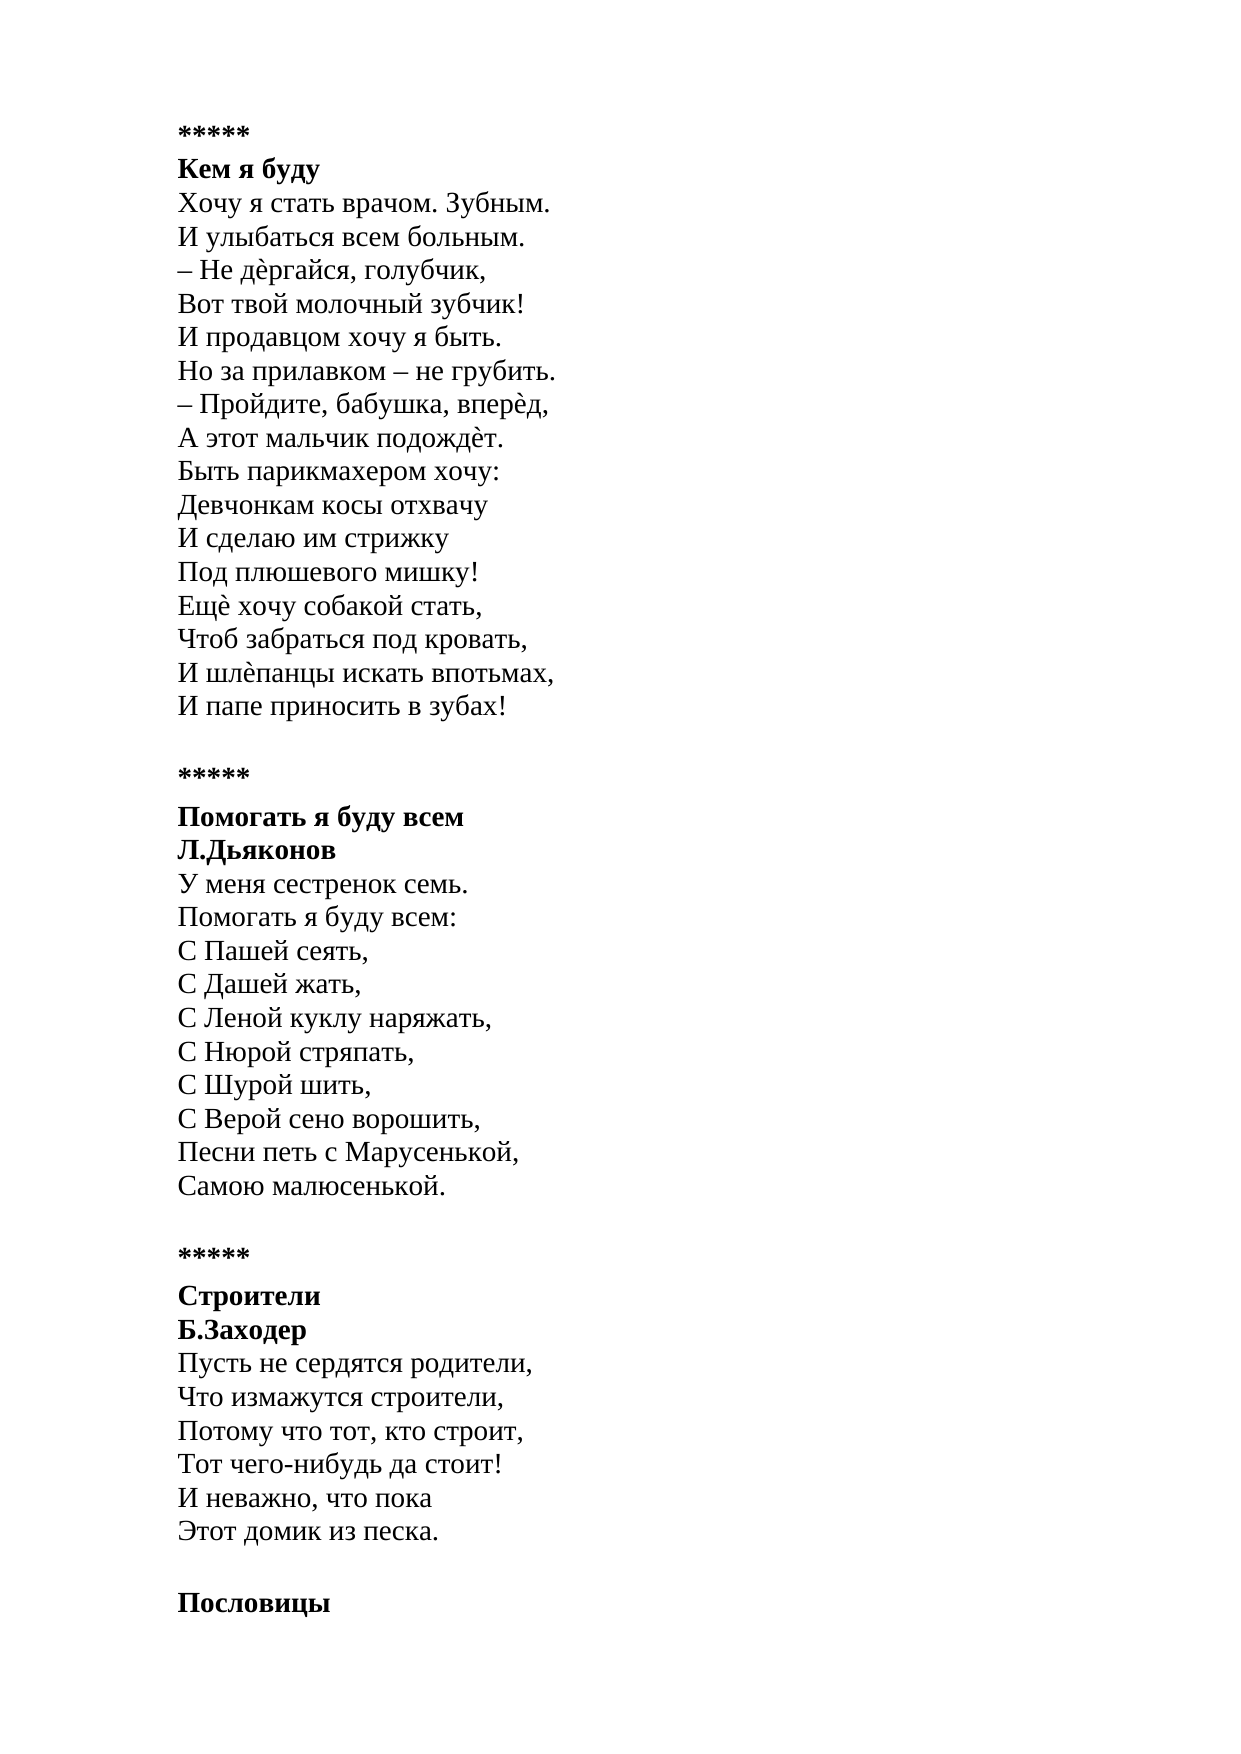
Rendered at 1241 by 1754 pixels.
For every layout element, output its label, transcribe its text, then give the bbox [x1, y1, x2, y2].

text ***** [177, 118, 1152, 152]
text Кем я буду [177, 152, 1152, 185]
text Б.Заходер [177, 1312, 1152, 1346]
text ***** [177, 1240, 1152, 1273]
text Этот домик из песка. [177, 1513, 1152, 1547]
text Быть парикмахером хочу: [177, 453, 1152, 487]
text Под плюшевого мишку! [177, 554, 1152, 588]
text Строители [177, 1278, 1152, 1312]
text – Пройдите, бабушка, вперѐд, [177, 386, 1152, 420]
text Потому что тот, кто строит, [177, 1413, 1152, 1446]
text Пусть не сердятся родители, [177, 1346, 1152, 1379]
text Вот твой молочный зубчик! [177, 286, 1152, 319]
text Помогать я буду всем [177, 799, 1152, 832]
text Девчонкам косы отхвачу [177, 487, 1152, 521]
text Чтоб забраться под кровать, [177, 621, 1152, 655]
text Что измажутся строители, [177, 1379, 1152, 1413]
text – Не дѐргайся, голубчик, [177, 252, 1152, 286]
text А этот мальчик подождѐт. [177, 420, 1152, 453]
text И неважно, что пока [177, 1480, 1152, 1513]
text И сделаю им стрижку [177, 521, 1152, 554]
text С Пашей сеять, [177, 933, 1152, 967]
text Тот чего-нибудь да стоит! [177, 1446, 1152, 1480]
text Пословицы [177, 1585, 1152, 1619]
text С Леной куклу наряжать, [177, 1000, 1152, 1034]
text Самою малюсенькой. [177, 1168, 1152, 1201]
text У меня сестренок семь. [177, 866, 1152, 899]
text Но за прилавком – не грубить. [177, 353, 1152, 386]
text Л.Дьяконов [177, 832, 1152, 866]
text ***** [177, 760, 1152, 794]
text С Дашей жать, [177, 967, 1152, 1000]
text С Верой сено ворошить, [177, 1101, 1152, 1134]
text И продавцом хочу я быть. [177, 319, 1152, 353]
text Песни петь с Марусенькой, [177, 1134, 1152, 1168]
text Помогать я буду всем: [177, 899, 1152, 933]
text Хочу я стать врачом. Зубным. [177, 185, 1152, 219]
text С Нюрой стряпать, [177, 1034, 1152, 1067]
text И папе приносить в зубах! [177, 688, 1152, 722]
text Ещѐ хочу собакой стать, [177, 588, 1152, 621]
text И улыбаться всем больным. [177, 219, 1152, 252]
text С Шурой шить, [177, 1067, 1152, 1101]
text И шлѐпанцы искать впотьмах, [177, 655, 1152, 688]
